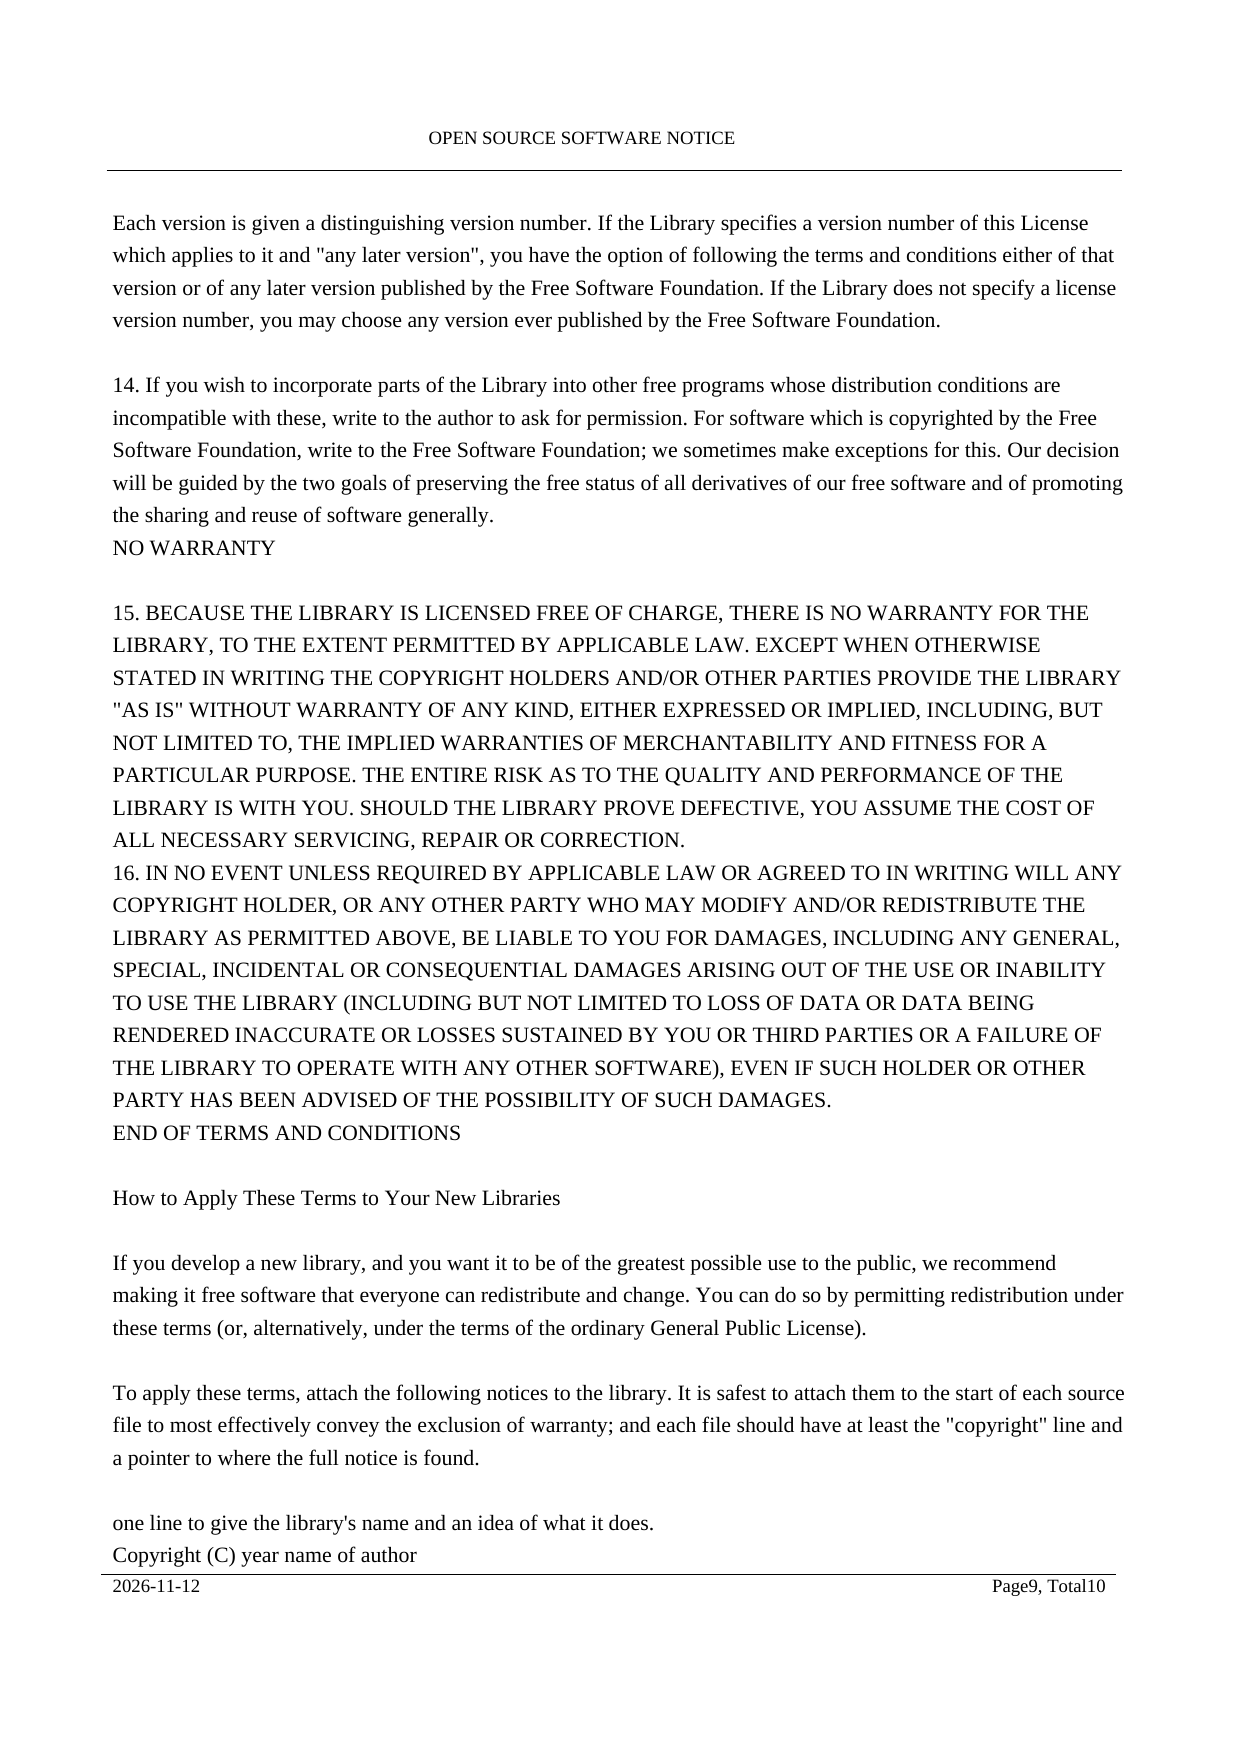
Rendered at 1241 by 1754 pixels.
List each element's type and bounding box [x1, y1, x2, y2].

text [112, 206, 1128, 1571]
